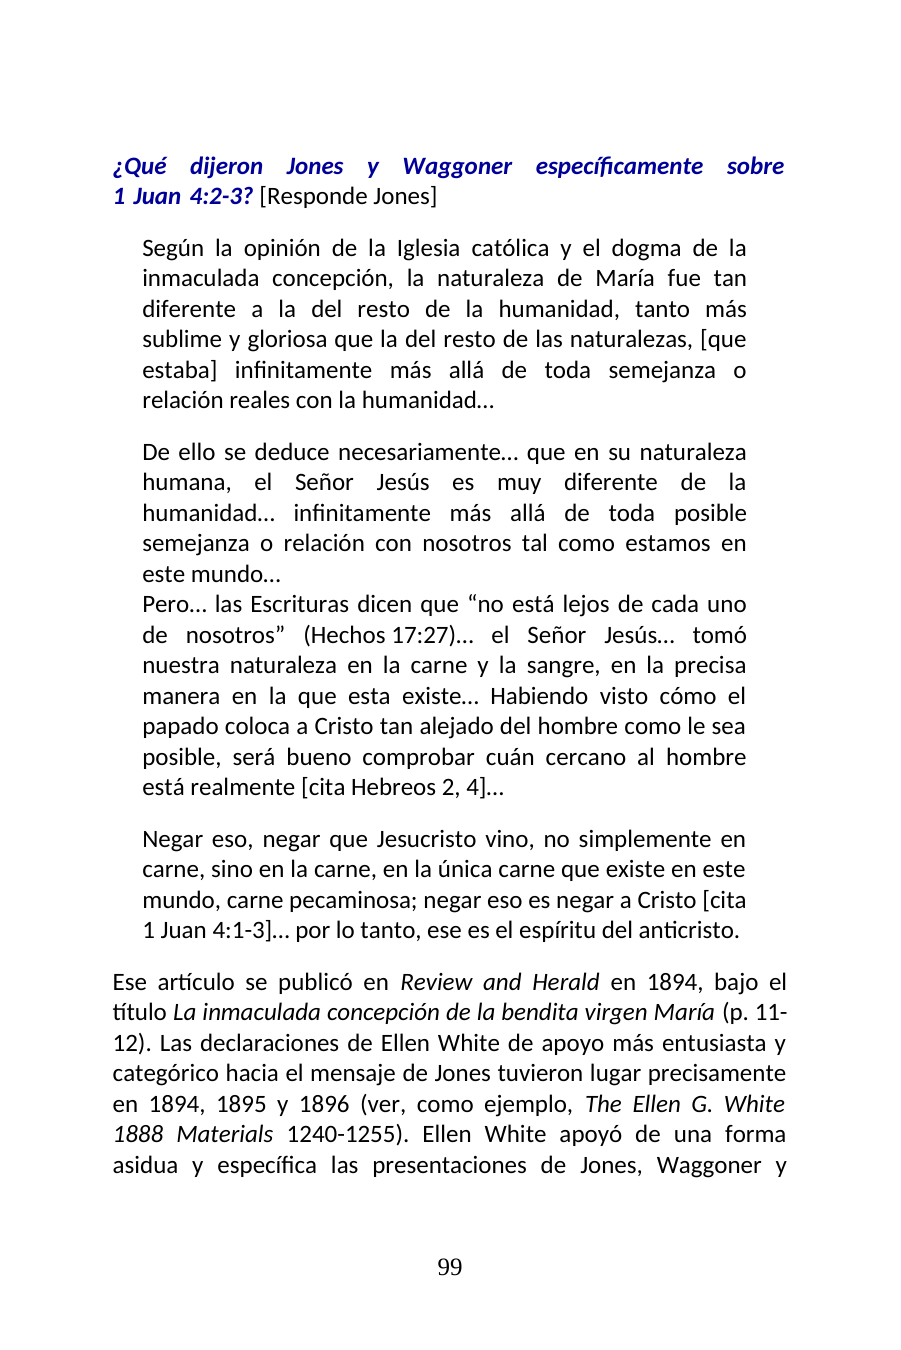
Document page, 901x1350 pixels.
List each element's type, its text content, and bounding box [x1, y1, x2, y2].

text De ello se deduce necesariamente… que en su naturaleza humana, el Señor Jesús es muy diferente de la humanidad… infinitamente más allá de toda posible semejanza o relación con nosotros tal como estamos en este mundo… Pero… las Escrituras dicen que “no está lejos de cada uno de nosotros” (Hechos 17:27)… el Señor Jesús… tomó nuestra naturaleza en la carne y la sangre, en la precisa manera en la que esta existe… Habiendo visto cómo el papado coloca a Cristo tan alejado del hombre como le sea posible, será bueno comprobar cuán cercano al hombre está realmente [cita Hebreos 2, 4]… [142, 436, 747, 802]
text Según la opinión de la Iglesia católica y el dogma de la inmaculada concepción, la naturaleza de María fue tan diferente a la del resto de la humanidad, tanto más sublime y gloriosa que la del resto de las naturalezas, [que estaba] infinitamente más allá de toda semejanza o relación reales con la humanidad… [142, 232, 747, 415]
text Negar eso, negar que Jesucristo vino, no simplemente en carne, sino en la carne, en la única carne que existe en este mundo, carne pecaminosa; negar eso es negar a Cristo [cita 1 Juan 4:1-3]… por lo tanto, ese es el espíritu del anticristo. [142, 823, 747, 945]
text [112, 966, 788, 1179]
text ¿Qué dijeron Jones y Waggoner específicamente sobre 1 Juan 4:2-3? [Responde Jones] [112, 150, 788, 211]
